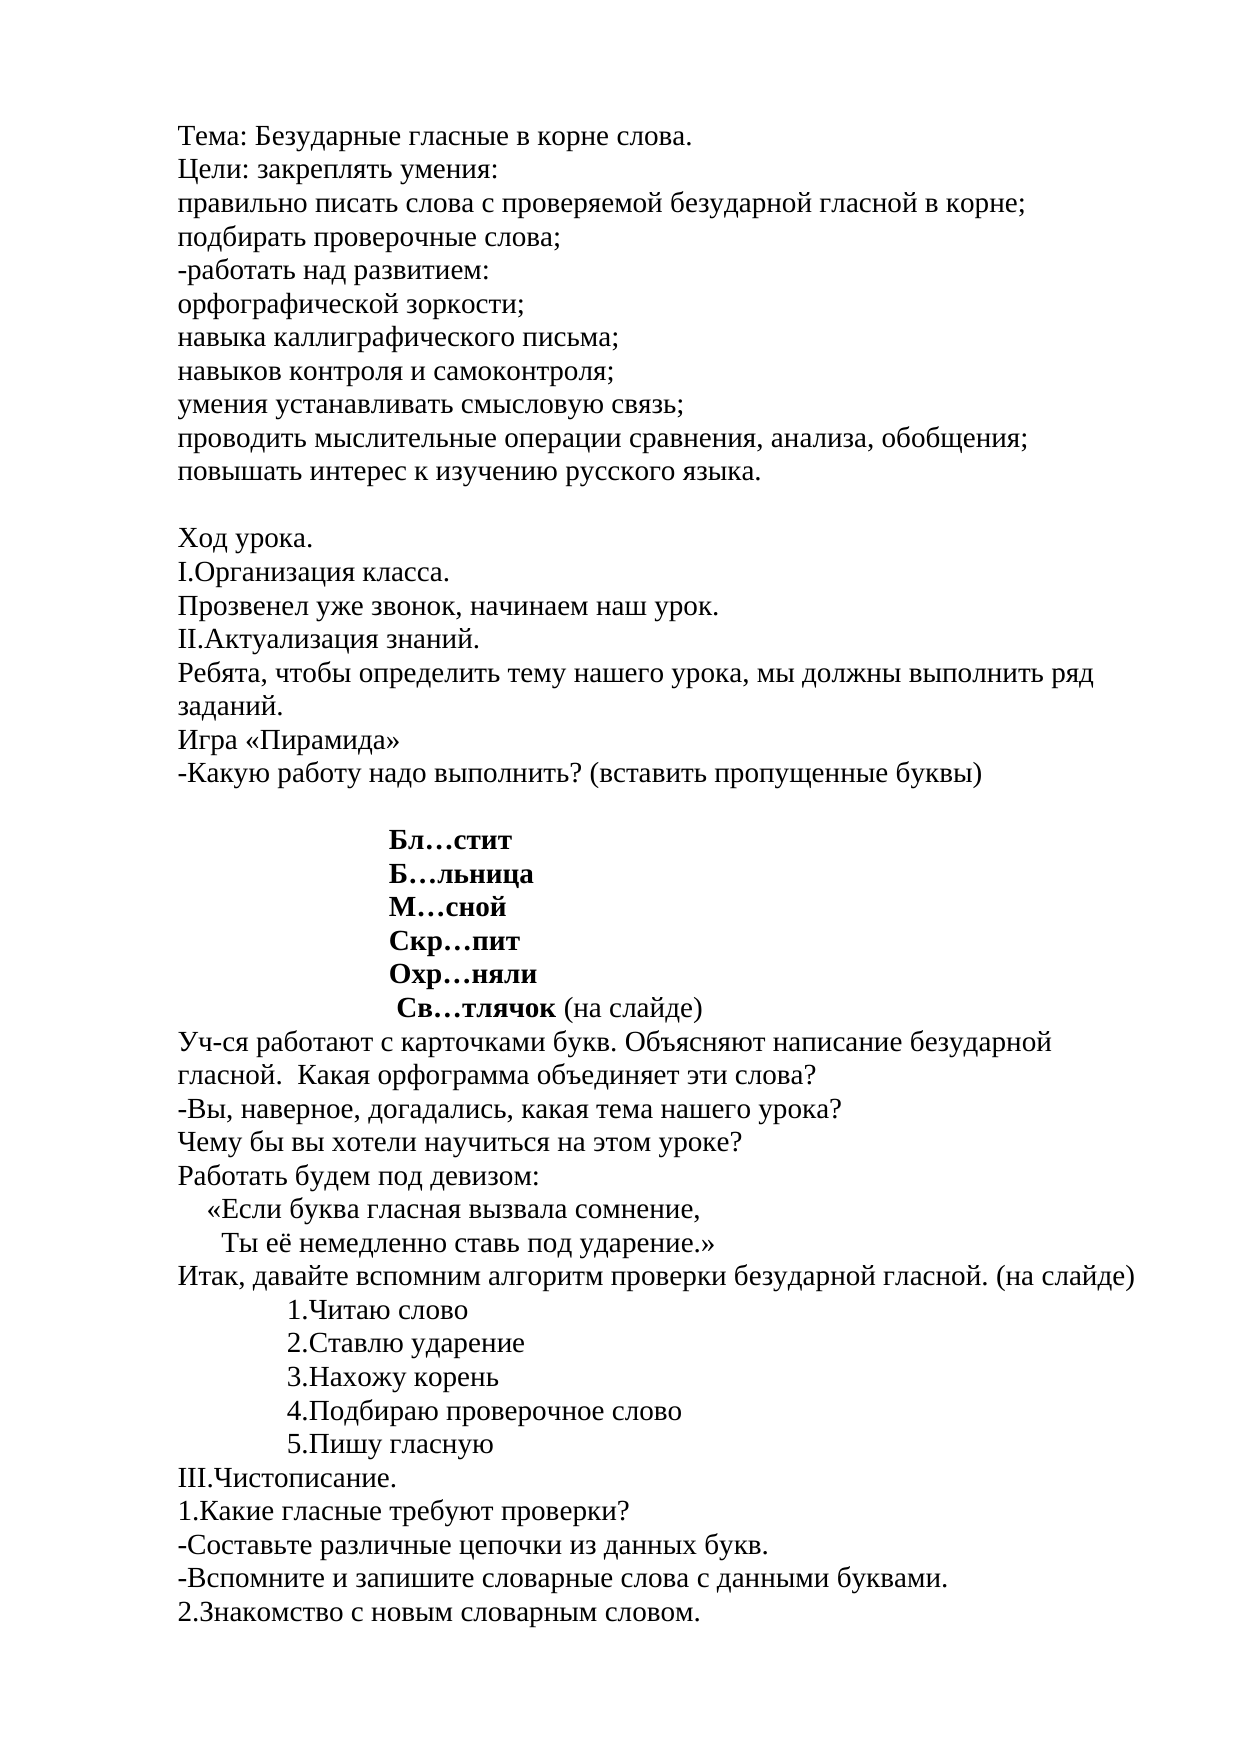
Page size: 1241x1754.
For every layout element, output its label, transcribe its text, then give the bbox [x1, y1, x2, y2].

text навыков контроля и самоконтроля; [177, 353, 1152, 386]
text Чему бы вы хотели научиться на этом уроке? [177, 1124, 1152, 1158]
text повышать интерес к изучению русского языка. [177, 453, 1152, 487]
text правильно писать слова с проверяемой безударной гласной в корне; [177, 185, 1152, 219]
text Тема: Безударные гласные в корне слова. [177, 118, 1152, 152]
text 1.Какие гласные требуют проверки? [177, 1493, 1152, 1527]
text 4.Подбираю проверочное слово [177, 1393, 1152, 1426]
text -Вы, наверное, догадались, какая тема нашего урока? [177, 1091, 1152, 1124]
text 2.Ставлю ударение [177, 1326, 1152, 1359]
text II.Актуализация знаний. [177, 621, 1152, 655]
text -Вспомните и запишите словарные слова с данными буквами. [177, 1560, 1152, 1594]
text Цели: закреплять умения: [177, 152, 1152, 185]
text умения устанавливать смысловую связь; [177, 386, 1152, 420]
text Скр…пит [177, 923, 1152, 957]
text Бл…стит [177, 822, 1152, 856]
text 1.Читаю слово [177, 1292, 1152, 1326]
text -Какую работу надо выполнить? (вставить пропущенные буквы) [177, 755, 1152, 789]
text 3.Нахожу корень [177, 1359, 1152, 1393]
text орфографической зоркости; [177, 286, 1152, 319]
text I.Организация класса. [177, 554, 1152, 588]
text Уч-ся работают с карточками букв. Объясняют написание безударной гласной. Какая орфограмма объединяет эти слова? [177, 1024, 1152, 1091]
text М…сной [177, 889, 1152, 923]
text III.Чистописание. [177, 1460, 1152, 1493]
text Б…льница [177, 856, 1152, 889]
text Св…тлячок (на слайде) [177, 990, 1152, 1024]
text 2.Знакомство с новым словарным словом. [177, 1594, 1152, 1627]
text Прозвенел уже звонок, начинаем наш урок. [177, 588, 1152, 621]
text «Если буква гласная вызвала сомнение, [177, 1191, 1152, 1225]
text -Составьте различные цепочки из данных букв. [177, 1527, 1152, 1560]
text навыка каллиграфического письма; [177, 319, 1152, 353]
text Ход урока. [177, 521, 1152, 554]
text 5.Пишу гласную [177, 1426, 1152, 1460]
text -работать над развитием: [177, 252, 1152, 286]
text Охр…няли [177, 957, 1152, 990]
text Итак, давайте вспомним алгоритм проверки безударной гласной. (на слайде) [177, 1258, 1152, 1292]
text Ты её немедленно ставь под ударение.» [177, 1225, 1152, 1258]
text Ребята, чтобы определить тему нашего урока, мы должны выполнить ряд заданий. [177, 655, 1152, 722]
text подбирать проверочные слова; [177, 219, 1152, 252]
text проводить мыслительные операции сравнения, анализа, обобщения; [177, 420, 1152, 453]
text Работать будем под девизом: [177, 1158, 1152, 1191]
text Игра «Пирамида» [177, 722, 1152, 755]
